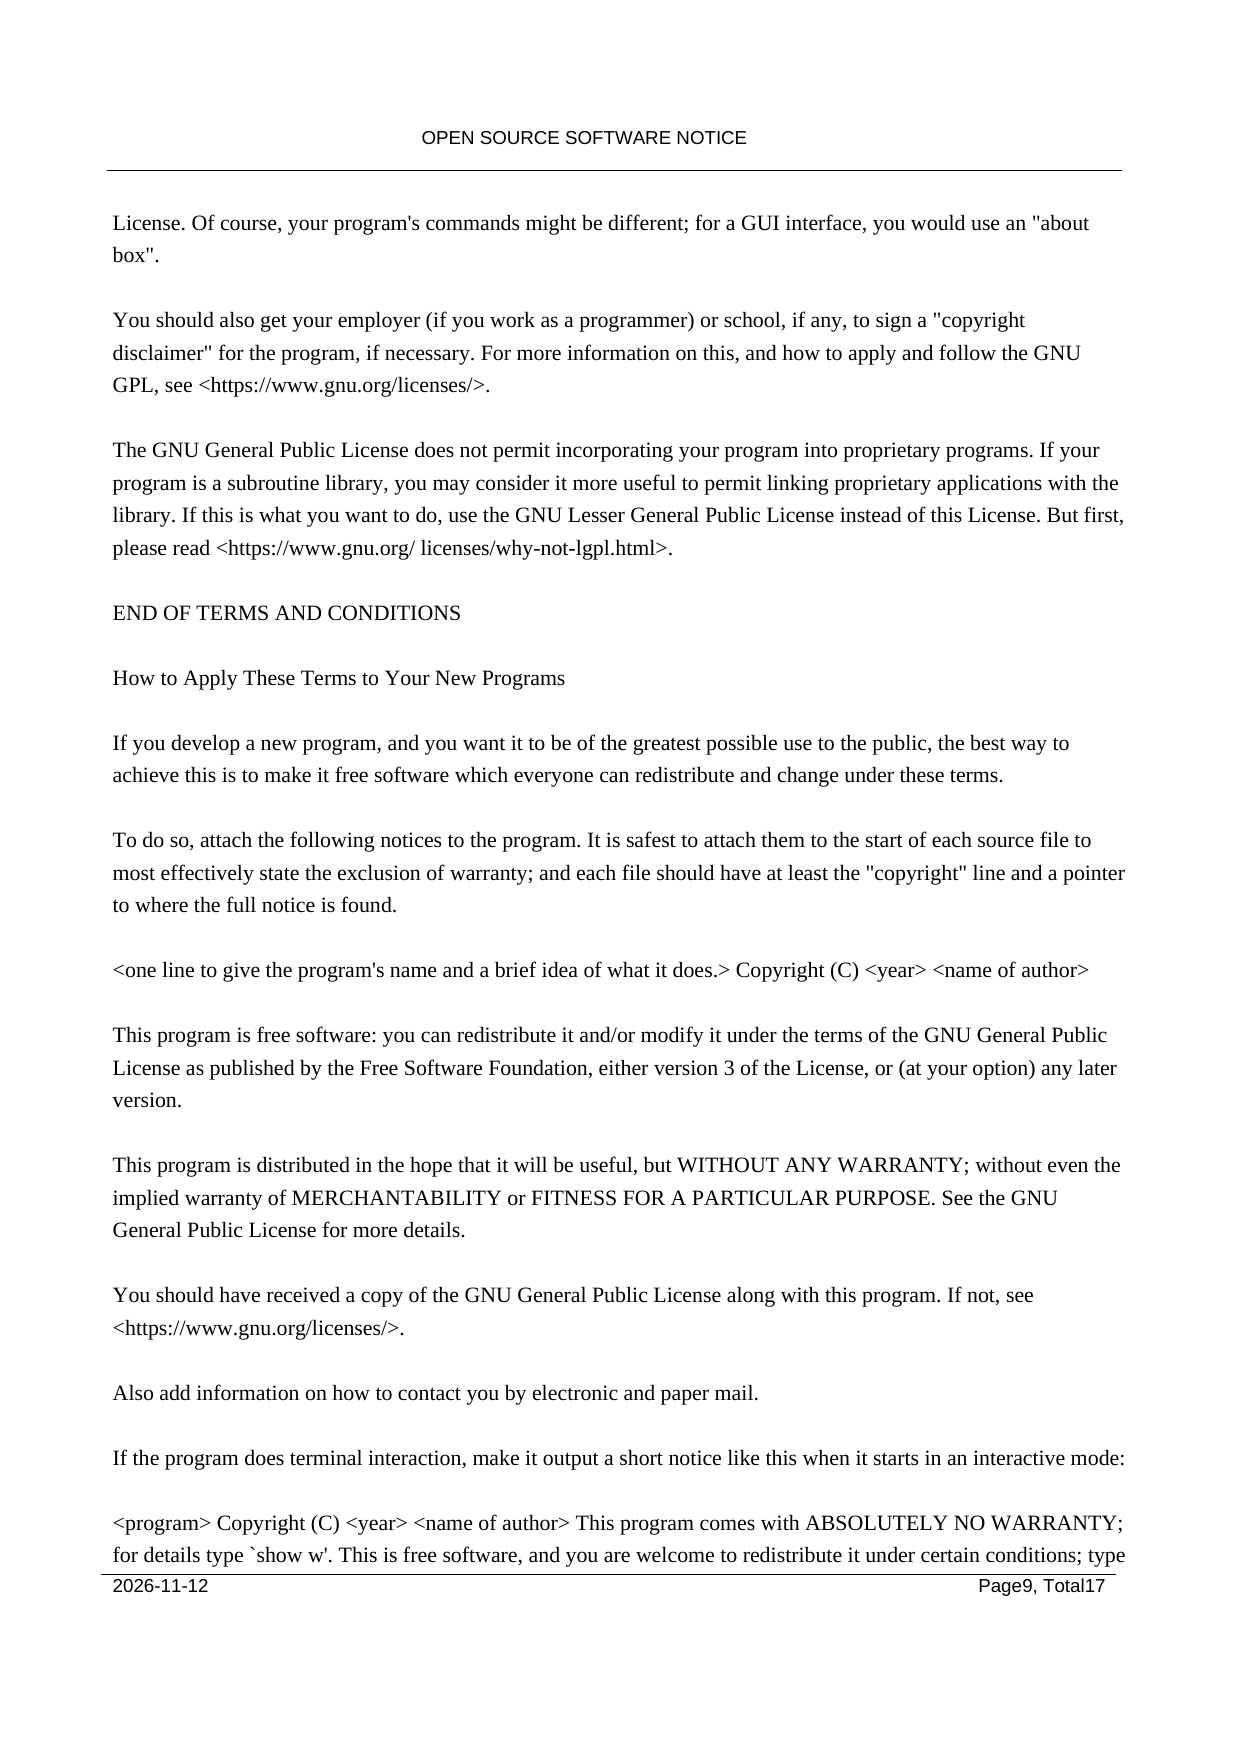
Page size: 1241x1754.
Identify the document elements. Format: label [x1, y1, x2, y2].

text [112, 206, 1128, 1571]
